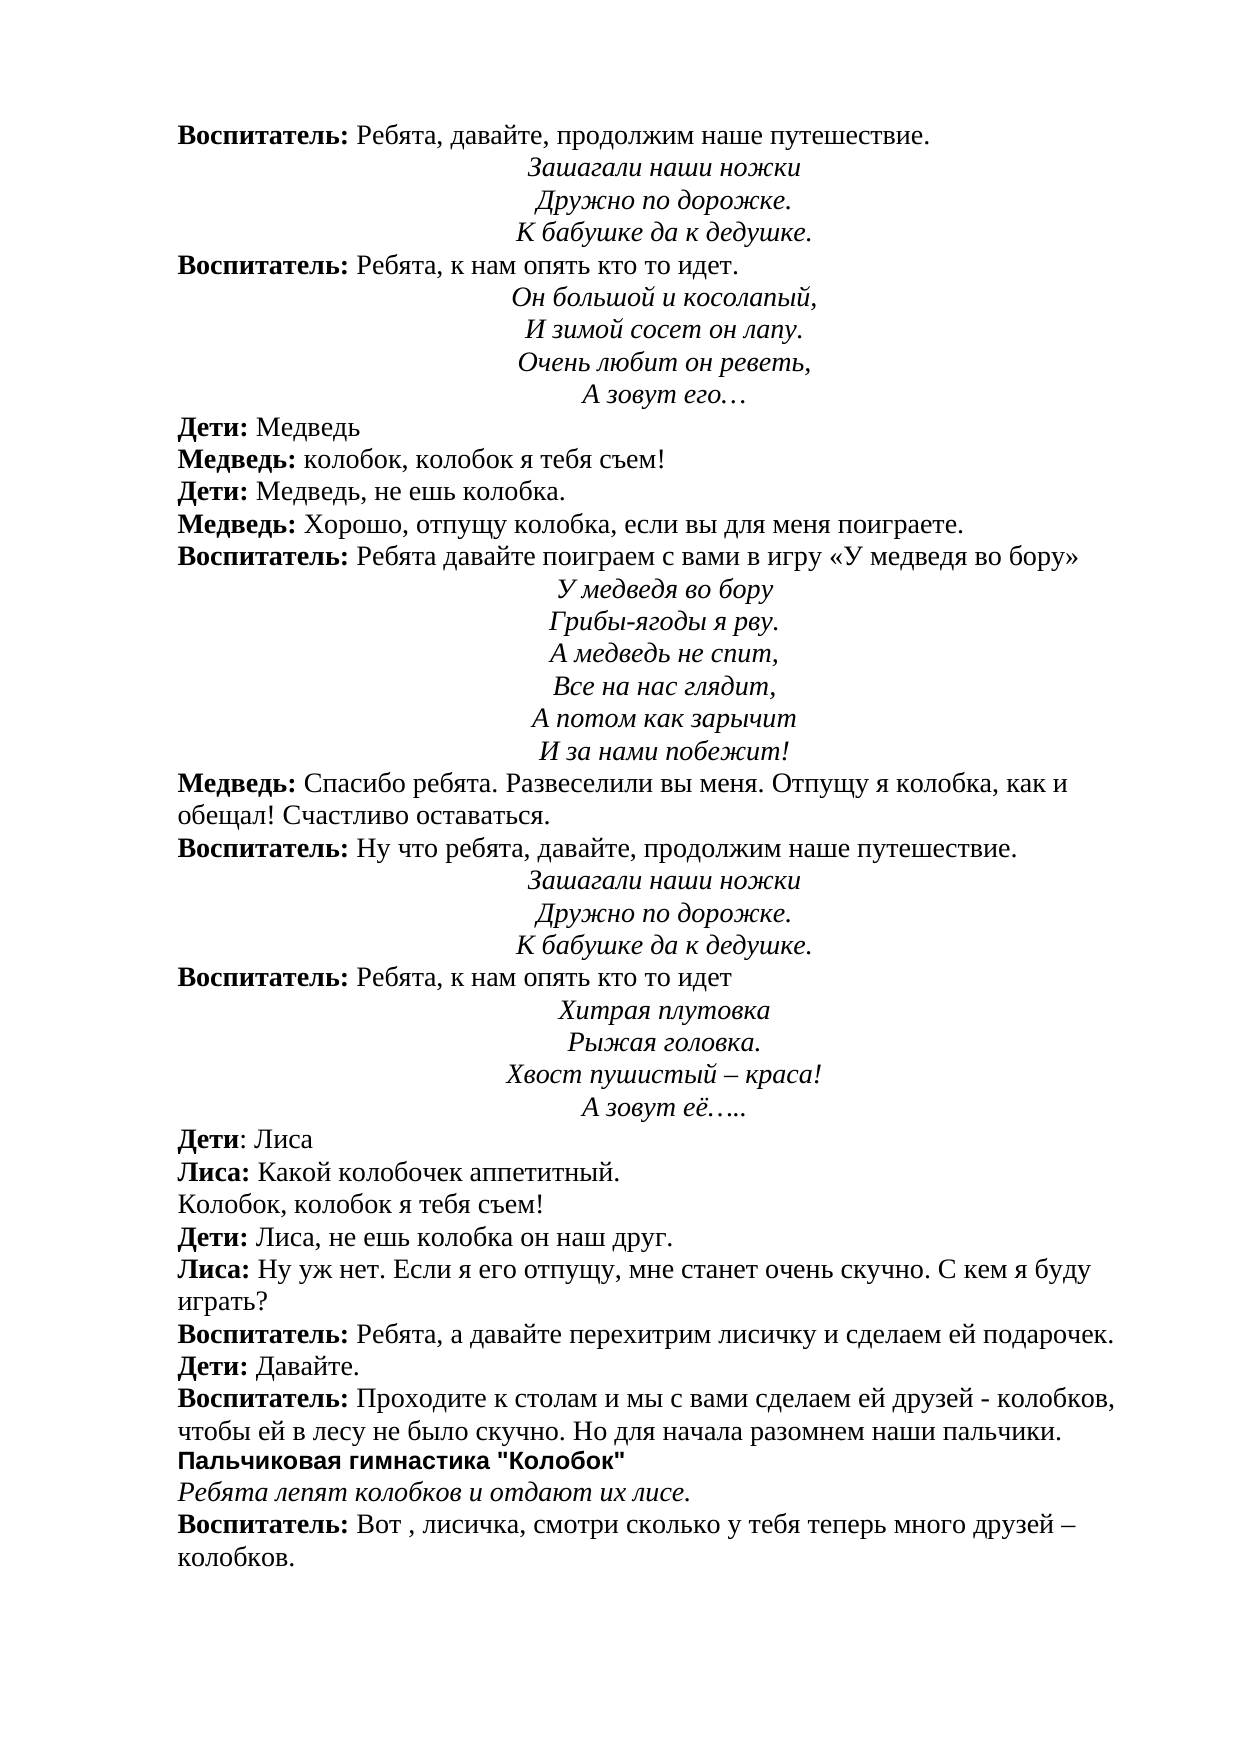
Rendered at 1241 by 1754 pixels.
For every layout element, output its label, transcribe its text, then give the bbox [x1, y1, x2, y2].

text Медведь: колобок, колобок я тебя съем! [177, 442, 1152, 474]
text Очень любит он реветь, [177, 345, 1152, 377]
text Зашагали наши ножки [177, 151, 1152, 183]
text Дети: Давайте. [177, 1349, 1152, 1382]
text Воспитатель: Ребята, к нам опять кто то идет [177, 960, 1152, 993]
text Дети: Медведь, не ешь колобка. [177, 474, 1152, 507]
text Пальчиковая гимнастика "Колобок" [177, 1446, 1152, 1475]
text Грибы-ягоды я рву. [177, 604, 1152, 636]
text Медведь: Спасибо ребята. Развеселили вы меня. Отпущу я колобка, как и обещал! Счастливо оставаться. [177, 766, 1152, 831]
text К бабушке да к дедушке. [177, 215, 1152, 248]
text Хвост пушистый – краса! [177, 1058, 1152, 1090]
text Воспитатель: Ребята, а давайте перехитрим лисичку и сделаем ей подарочек. [177, 1317, 1152, 1349]
text Он большой и косолапый, [177, 280, 1152, 312]
text Дети: Медведь [177, 410, 1152, 442]
text Воспитатель: Ребята, давайте, продолжим наше путешествие. [177, 118, 1152, 151]
text К бабушке да к дедушке. [177, 928, 1152, 960]
text Воспитатель: Проходите к столам и мы с вами сделаем ей друзей - колобков, чтобы ей в лесу не было скучно. Но для начала разомнем наши пальчики. [177, 1382, 1152, 1446]
text Все на нас глядит, [177, 669, 1152, 701]
text И зимой сосет он лапу. [177, 312, 1152, 345]
text Лиса: Какой колобочек аппетитный. [177, 1155, 1152, 1187]
text А зовут его… [177, 377, 1152, 410]
text Рыжая головка. [177, 1025, 1152, 1058]
text Зашагали наши ножки [177, 863, 1152, 896]
text А потом как зарычит [177, 701, 1152, 734]
text Лиса: Ну уж нет. Если я его отпущу, мне станет очень скучно. С кем я буду играть? [177, 1252, 1152, 1317]
text Дети: Лиса [177, 1122, 1152, 1155]
text Дети: Лиса, не ешь колобка он наш друг. [177, 1219, 1152, 1252]
text Воспитатель: Вот , лисичка, смотри сколько у тебя теперь много друзей – колобков. [177, 1507, 1152, 1572]
text Дружно по дорожке. [177, 896, 1152, 928]
text А медведь не спит, [177, 636, 1152, 669]
text А зовут её….. [177, 1090, 1152, 1122]
text Ребята лепят колобков и отдают их лисе. [177, 1475, 1152, 1507]
text И за нами побежит! [177, 734, 1152, 766]
text Хитрая плутовка [177, 993, 1152, 1025]
text У медведя во бору [177, 572, 1152, 604]
text Воспитатель: Ну что ребята, давайте, продолжим наше путешествие. [177, 831, 1152, 863]
text Дружно по дорожке. [177, 183, 1152, 215]
text Медведь: Хорошо, отпущу колобка, если вы для меня поиграете. [177, 507, 1152, 539]
text Воспитатель: Ребята давайте поиграем с вами в игру «У медведя во бору» [177, 539, 1152, 572]
text Колобок, колобок я тебя съем! [177, 1187, 1152, 1219]
text Воспитатель: Ребята, к нам опять кто то идет. [177, 248, 1152, 280]
